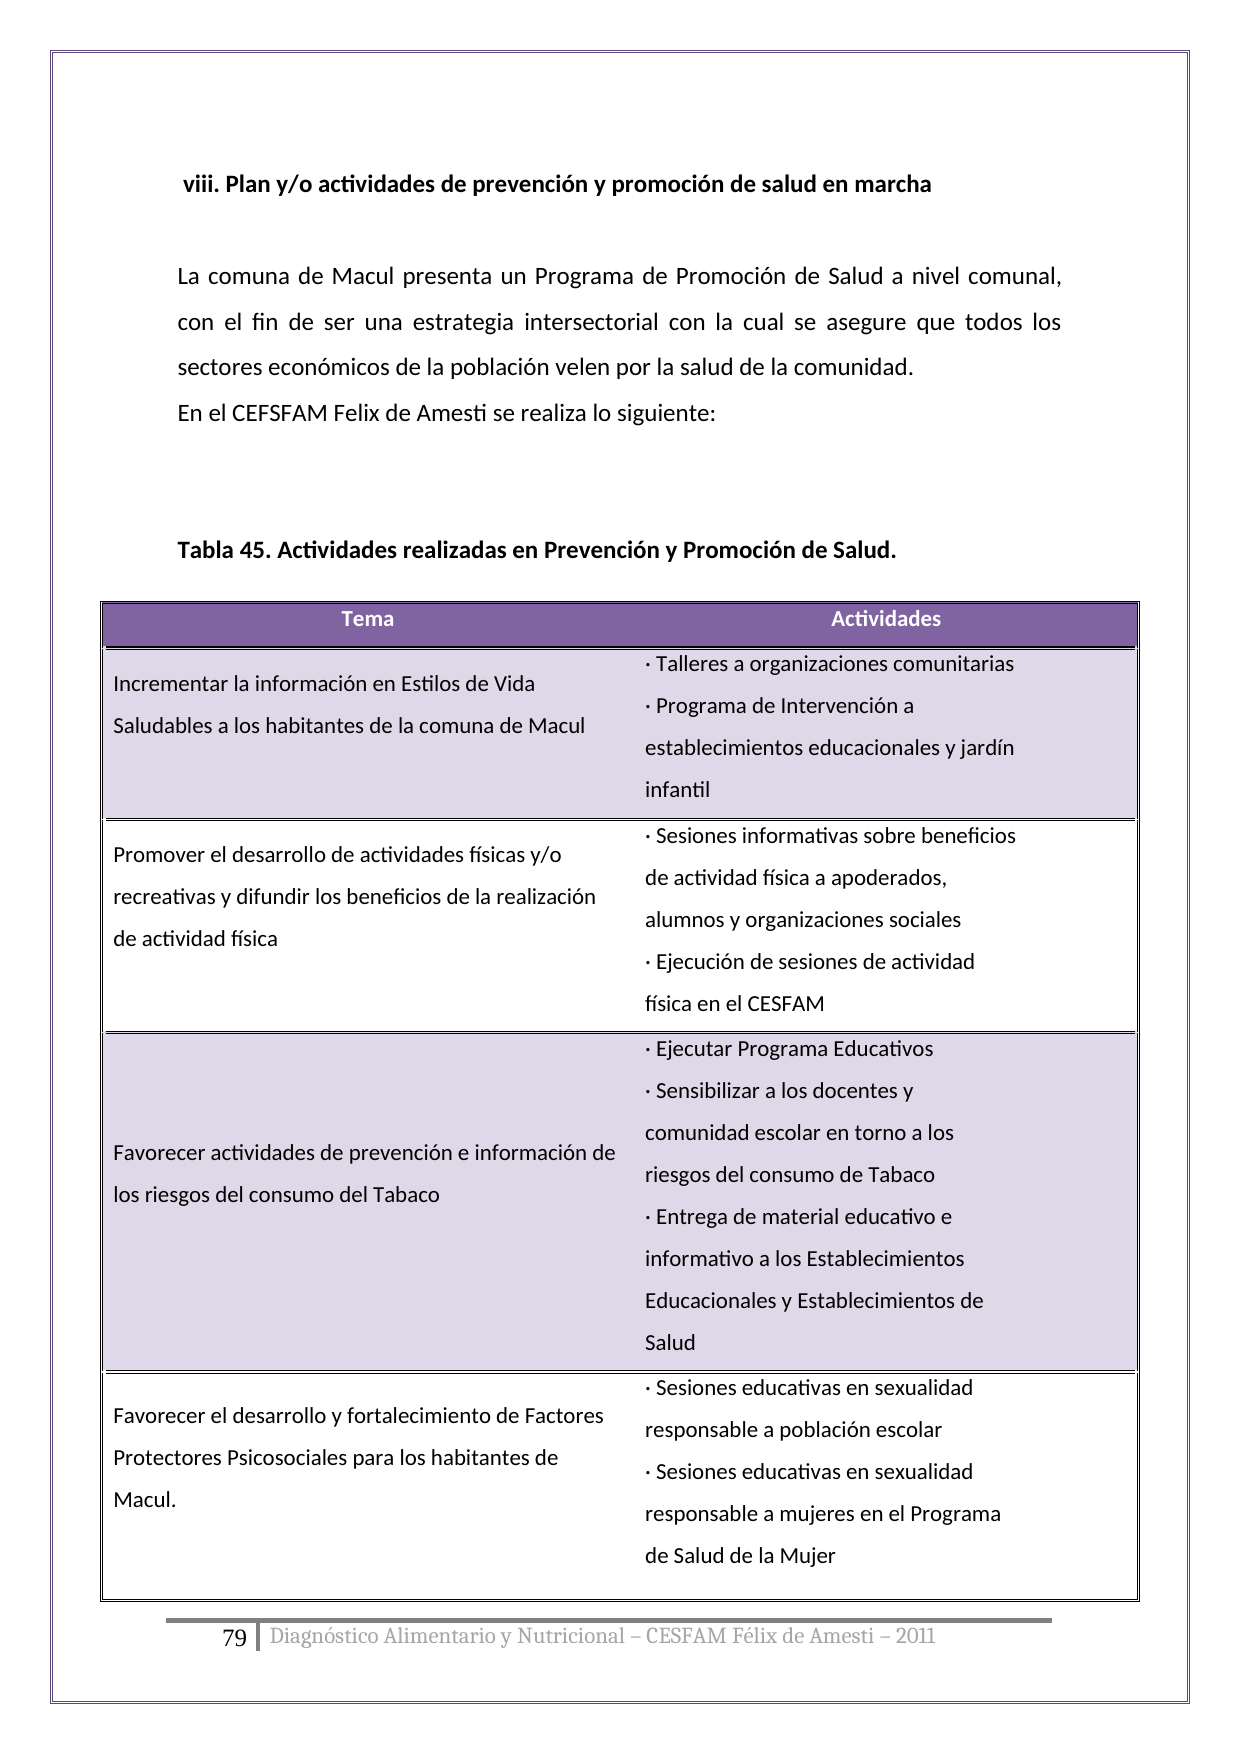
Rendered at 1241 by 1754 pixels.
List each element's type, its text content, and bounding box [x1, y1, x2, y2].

table_cell Promover el desarrollo de actividades físicas y/o recreativas y difundir los beneficios de la realización de actividad física [103, 818, 634, 1031]
text La comuna de Macul presenta un Programa de Promoción de Salud a nivel comunal, con el fin de ser una estrategia intersectorial con la cual se asegure que todos los sectores económicos de la población velen por la salud de la comunidad. [177, 260, 1063, 382]
table_cell · Talleres a organizaciones comunitarias · Programa de Intervención a establecimientos educacionales y jardín infantil [634, 646, 1137, 818]
table_cell · Sesiones informativas sobre beneficios de actividad física a apoderados, alumnos y organizaciones sociales · Ejecución de sesiones de actividad física en el CESFAM [634, 818, 1137, 1031]
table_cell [634, 1370, 1138, 1599]
table_header Tema [103, 604, 634, 646]
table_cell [102, 1370, 634, 1599]
text En el CEFSFAM Felix de Amesti se realiza lo siguiente: [177, 397, 1063, 428]
table_cell · Ejecutar Programa Educativos · Sensibilizar a los docentes y comunidad escolar en torno a los riesgos del consumo de Tabaco · Entrega de material educativo e informativo a los Establecimientos Educacionales y Establecimientos de Salud [634, 1031, 1138, 1370]
table_cell Favorecer actividades de prevención e información de los riesgos del consumo del Tabaco [102, 1031, 634, 1370]
table_header Actividades [634, 604, 1137, 646]
table_cell Incrementar la información en Estilos de Vida Saludables a los habitantes de la comuna de Macul [103, 646, 634, 818]
subtitle viii. Plan y/o actividades de prevención y promoción de salud en marcha [177, 168, 1063, 199]
text Tabla 45. Actividades realizadas en Prevención y Promoción de Salud. [177, 534, 1063, 565]
